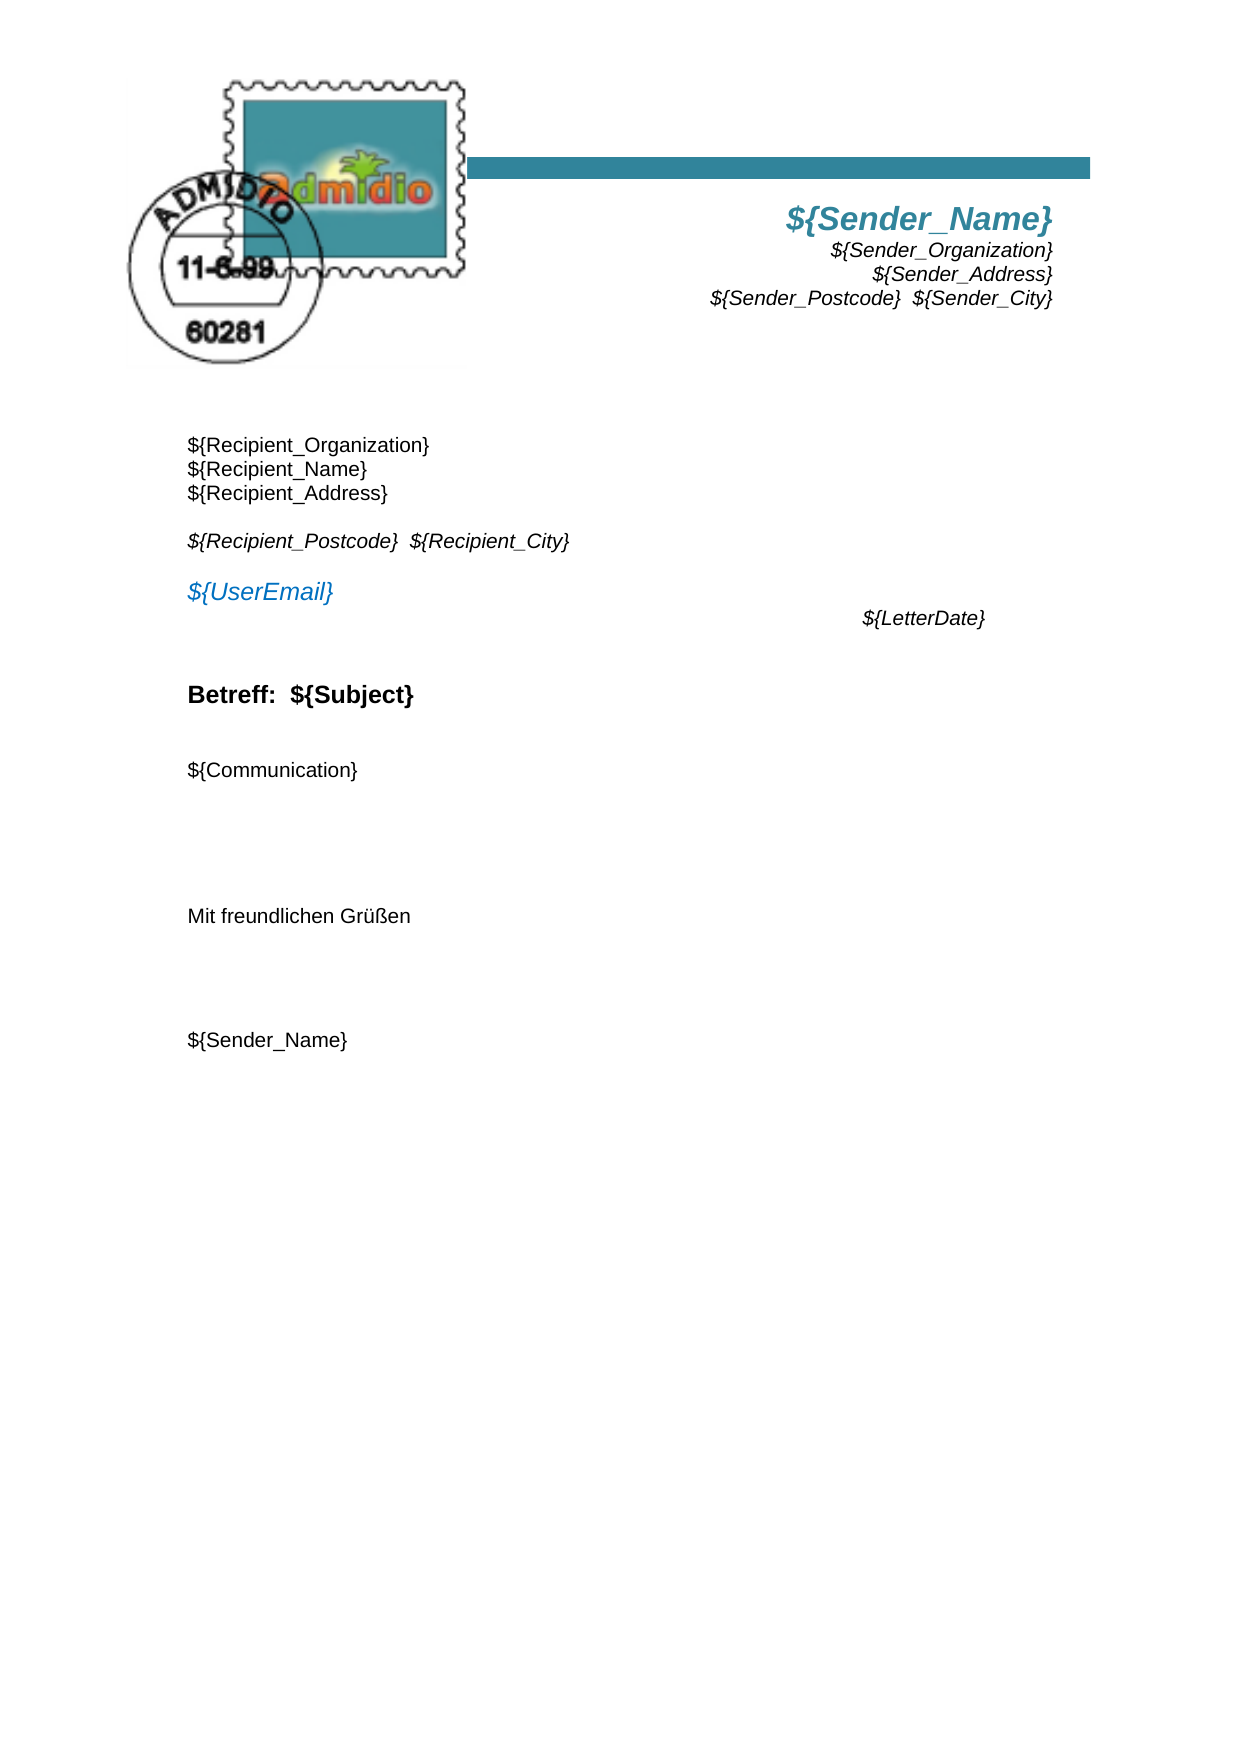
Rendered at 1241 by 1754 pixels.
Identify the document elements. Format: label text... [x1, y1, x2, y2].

text ${Sender_Name} [468, 199, 1053, 237]
text ${Recipient_Address} [187, 481, 1053, 505]
text ${Sender_Organization} [637, 237, 1053, 261]
text ${Recipient_Postcode} ${Recipient_City} [187, 529, 1053, 553]
text ${Sender_Postcode} ${Sender_City} [637, 285, 1053, 309]
text Mit freundlichen Grüßen [187, 904, 1053, 928]
text ${Recipient_Name} [187, 457, 1053, 481]
text ${Sender_Name} [187, 1028, 1053, 1052]
text ${Sender_Address} [637, 261, 1053, 285]
text ${UserEmail} [187, 577, 1053, 606]
text ${LetterDate} [862, 606, 1053, 630]
text ${Communication} [187, 757, 1053, 781]
text ${Recipient_Organization} [187, 433, 1053, 457]
text Betreff: ${Subject} [187, 680, 1053, 708]
picture [125, 78, 468, 369]
